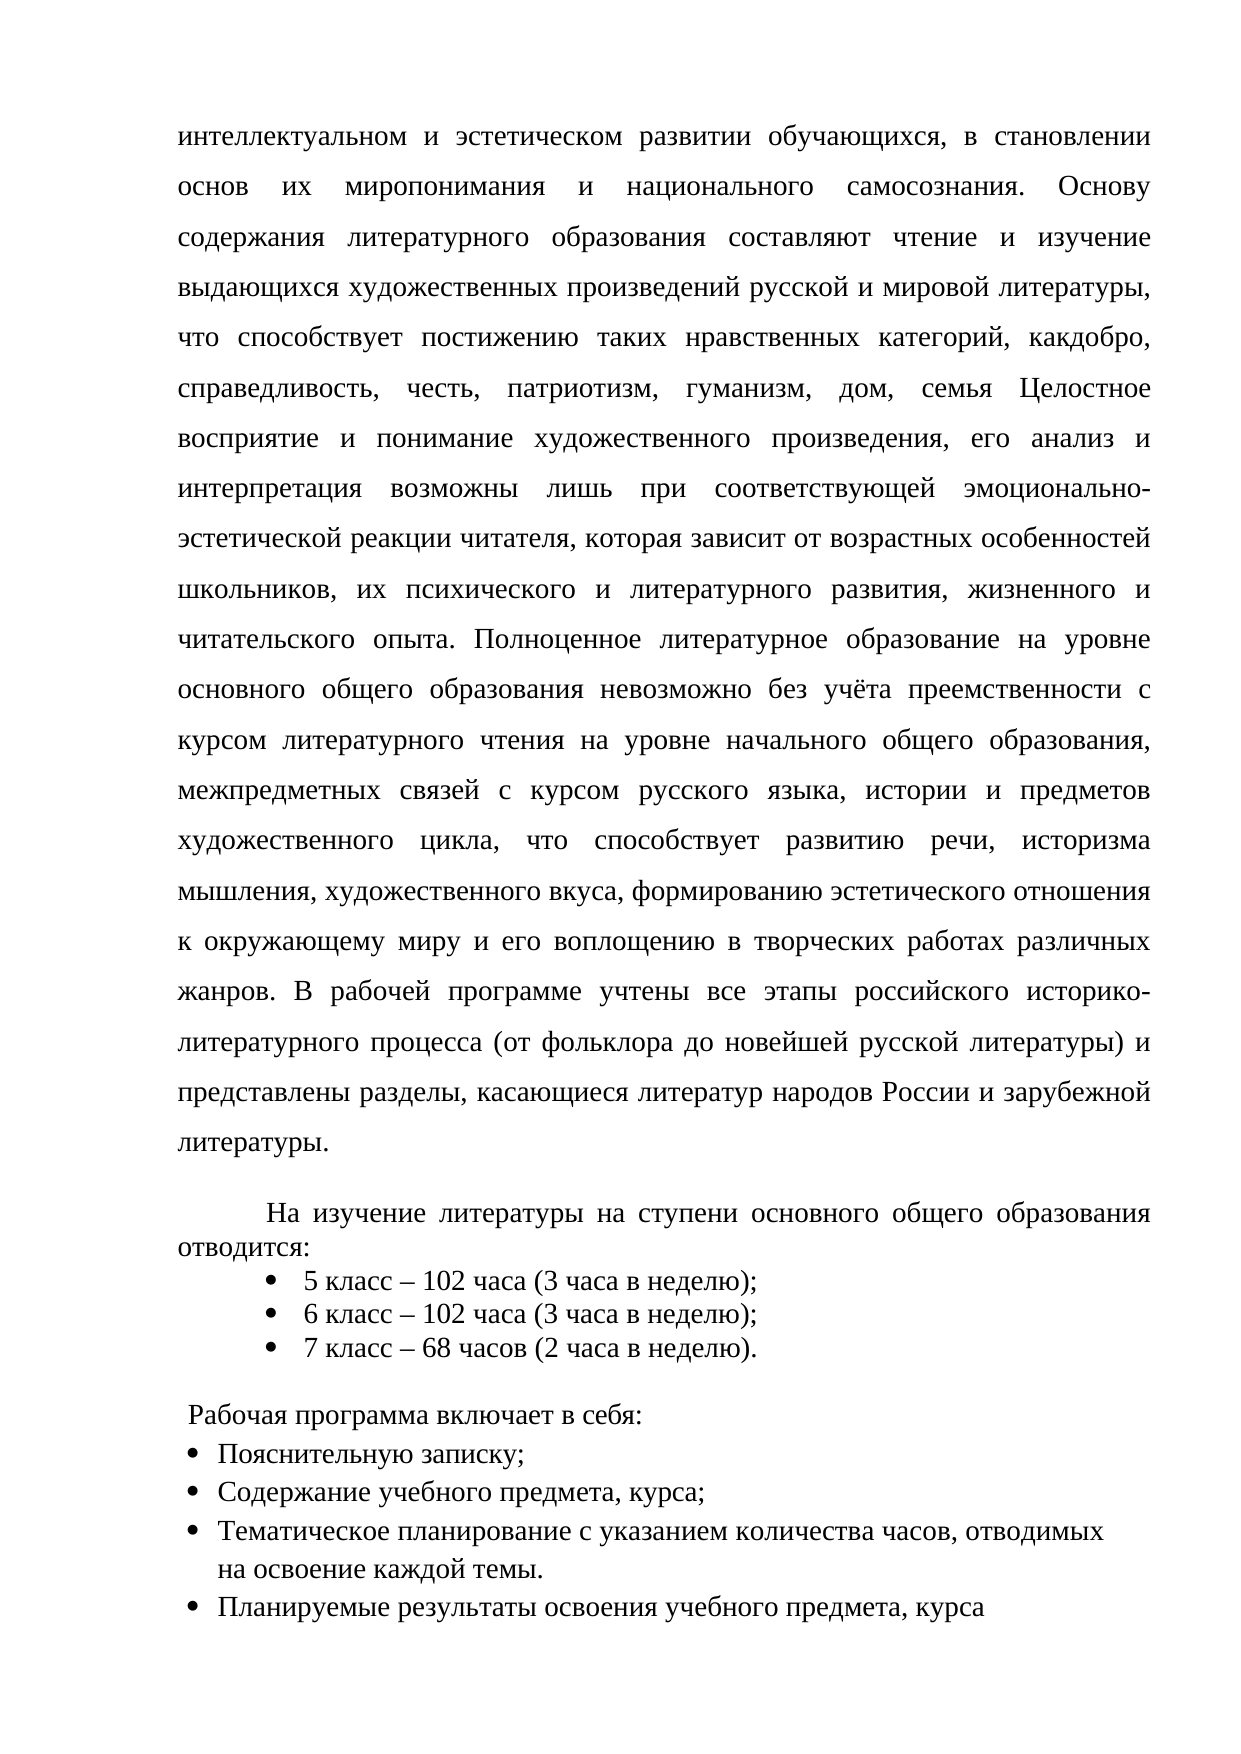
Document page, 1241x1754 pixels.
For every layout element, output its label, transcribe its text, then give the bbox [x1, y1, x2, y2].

list 5 класс – 102 часа (3 часа в неделю); [266, 1263, 1152, 1296]
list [188, 1589, 1133, 1623]
list Пояснительную записку; [188, 1436, 1152, 1469]
list 6 класс – 102 часа (3 часа в неделю); [266, 1296, 1152, 1330]
list 7 класс – 68 часов (2 часа в неделю). [266, 1330, 1152, 1363]
list Содержание учебного предмета, курса; [188, 1474, 1152, 1508]
list Тематическое планирование с указанием количества часов, отводимых на освоение каждой темы. [188, 1513, 1107, 1584]
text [177, 118, 1152, 1158]
text Рабочая программа включает в себя: [188, 1397, 1152, 1431]
text На изучение литературы на ступени основного общего образования отводится: [177, 1196, 1152, 1263]
